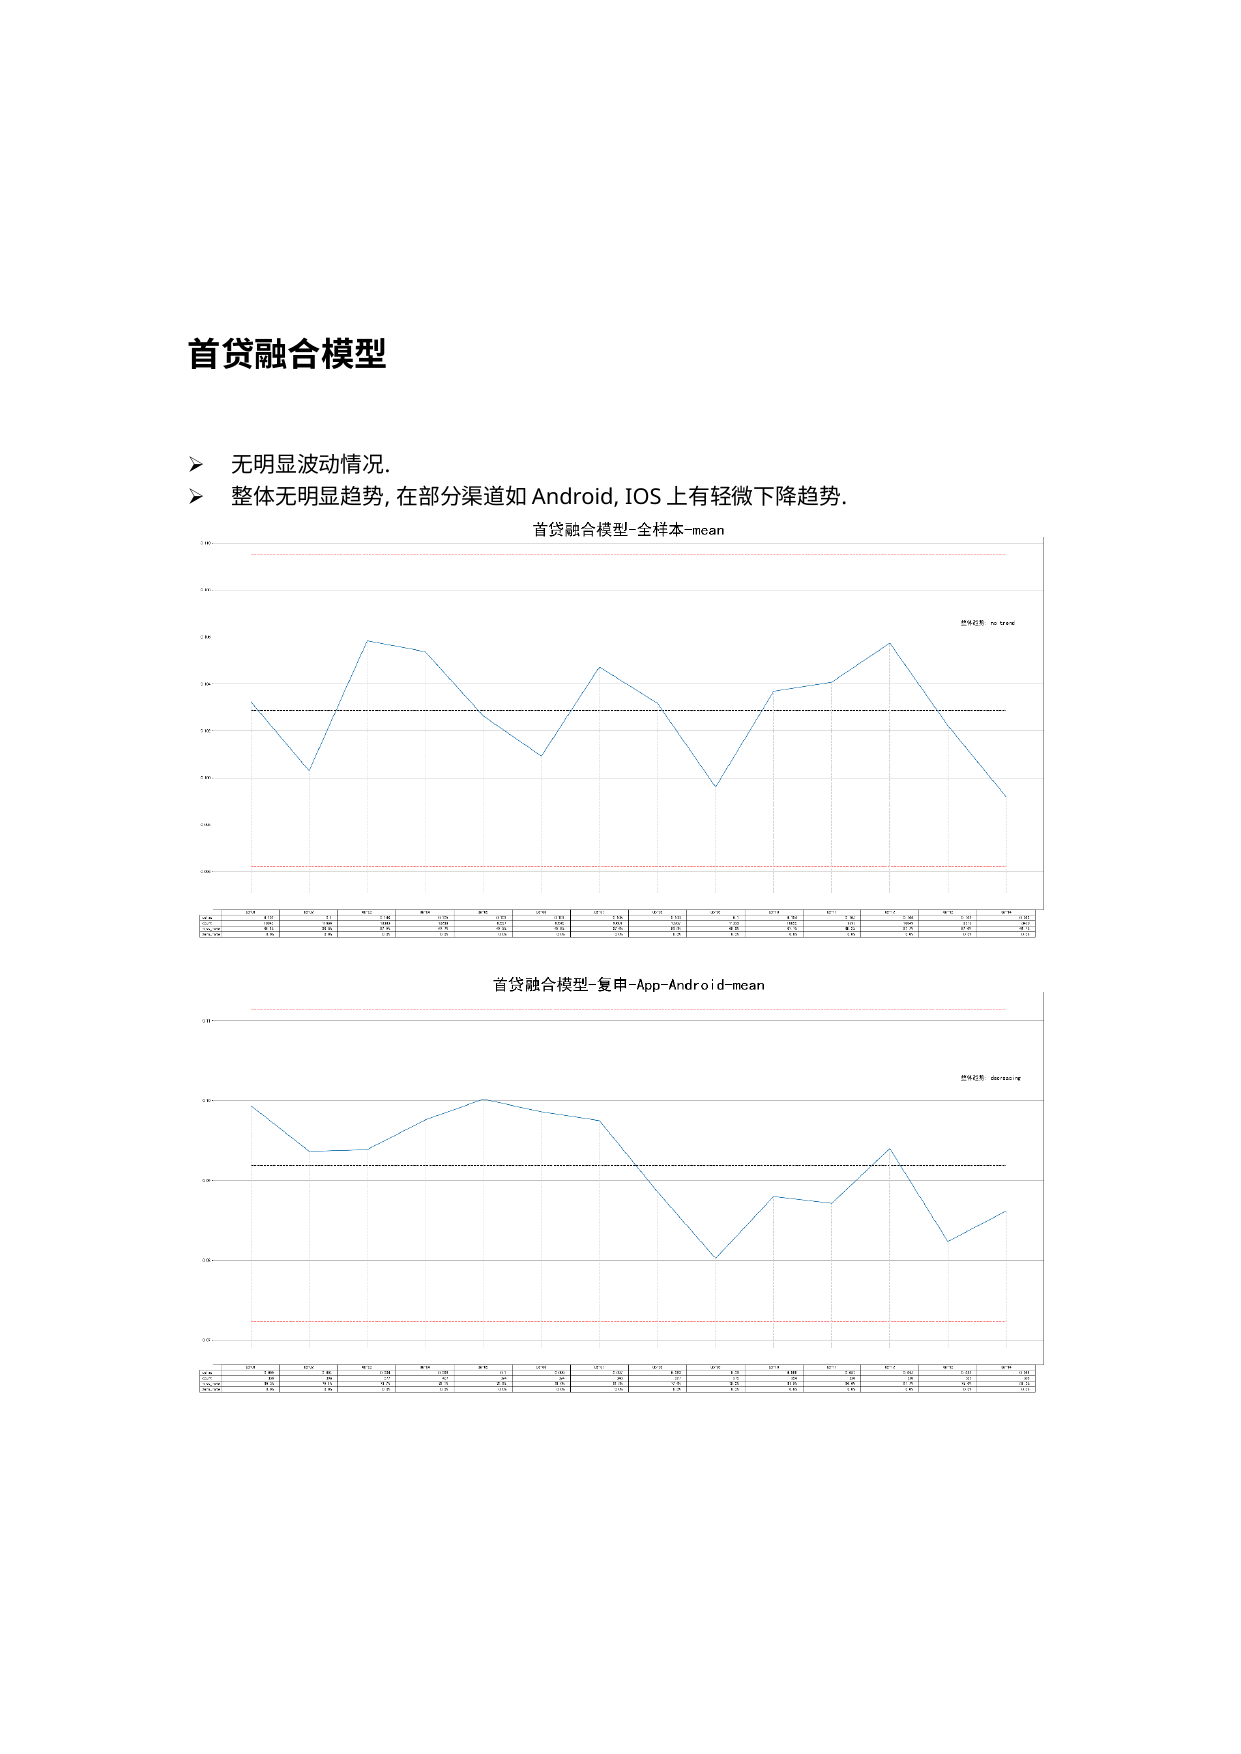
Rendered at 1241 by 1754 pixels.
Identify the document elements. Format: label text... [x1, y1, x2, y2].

picture [187, 511, 1052, 944]
list 整体无明显趋势, 在部分渠道如Android, IOS上有轻微下降趋势. [187, 479, 1053, 511]
picture [187, 966, 1052, 1399]
list 无明显波动情况. [187, 446, 1053, 479]
subtitle 首贷融合模型 [187, 319, 1053, 384]
